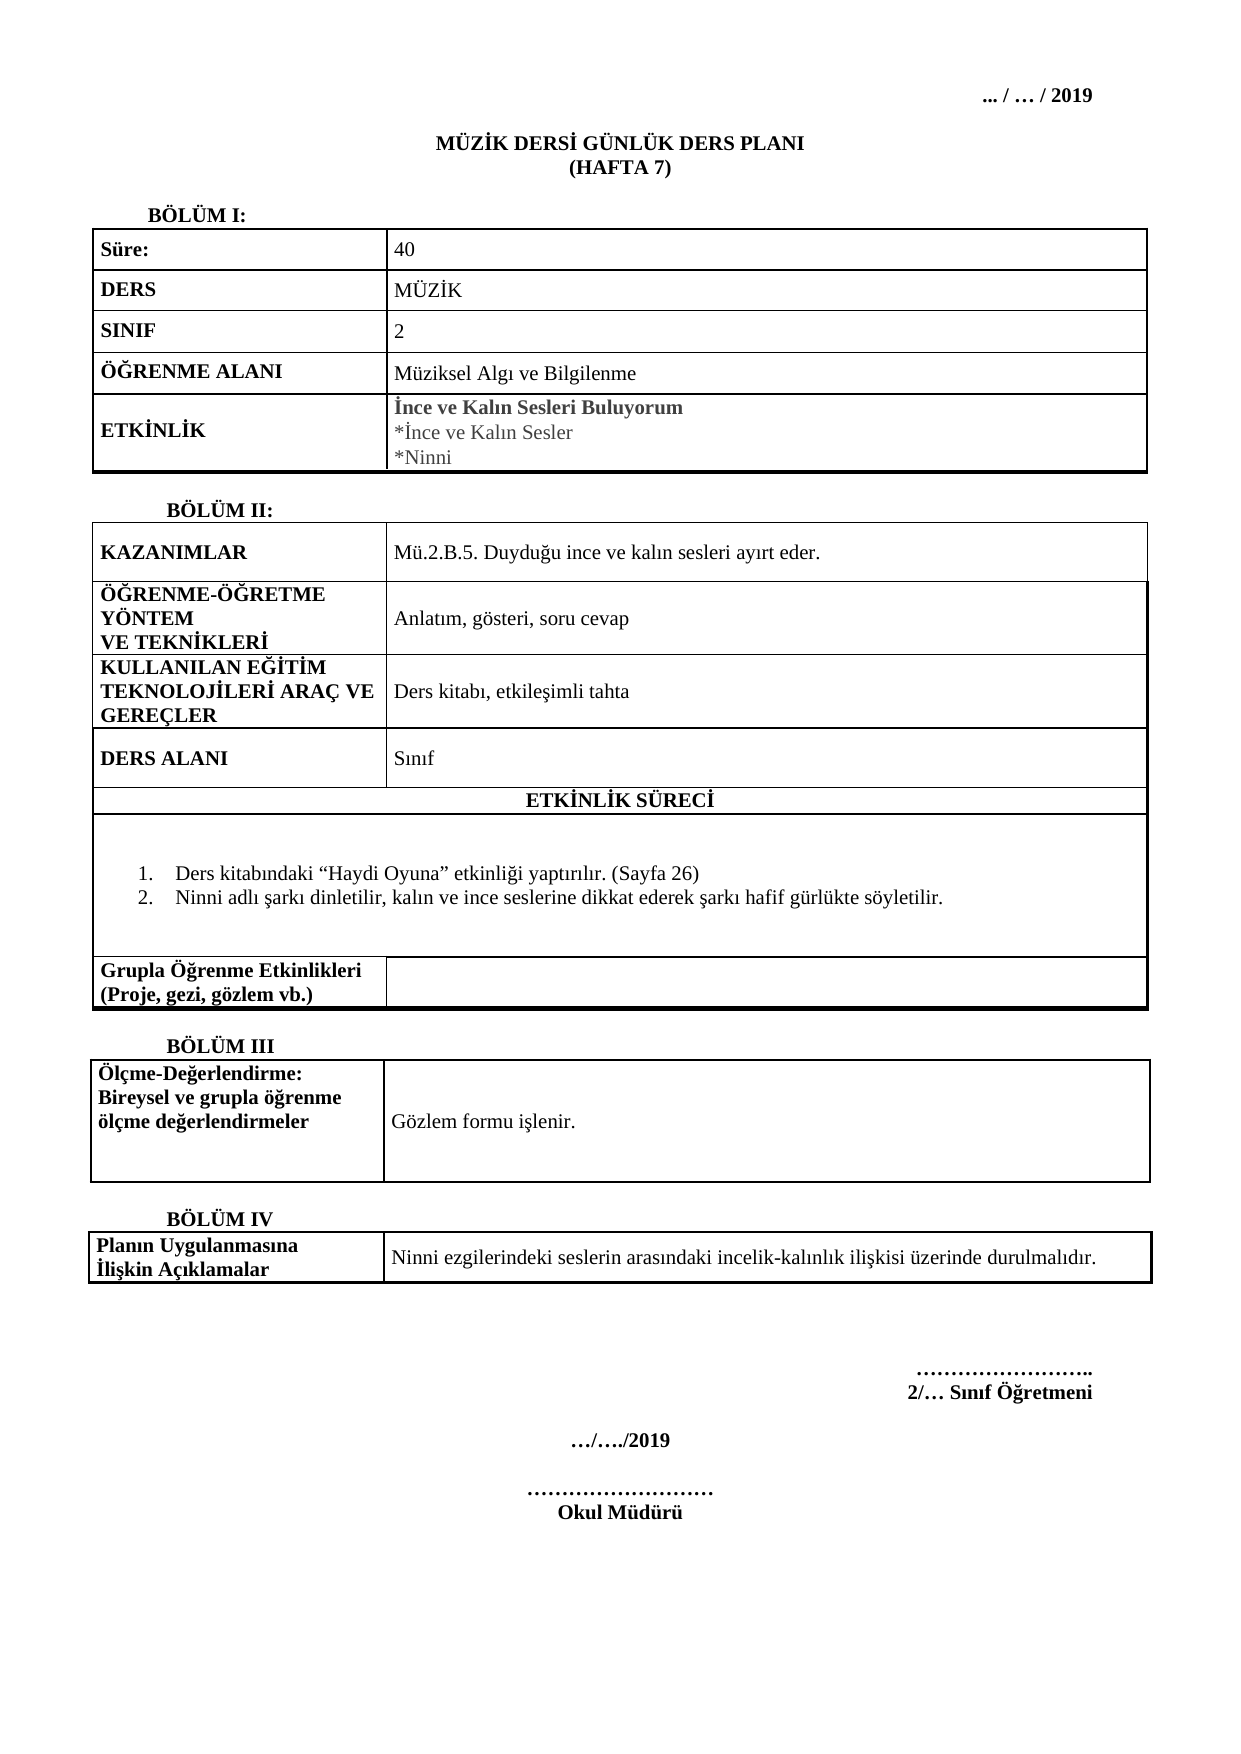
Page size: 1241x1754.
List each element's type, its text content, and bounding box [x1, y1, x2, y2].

text MÜZİK DERSİ GÜNLÜK DERS PLANI [148, 131, 1092, 155]
table_cell DERS ALANI [94, 729, 386, 787]
table_header Süre: [94, 230, 386, 269]
table_header Gözlem formu işlenir. [385, 1061, 1149, 1181]
table_header KAZANIMLAR [93, 523, 386, 581]
text …/…./2019 [148, 1428, 1092, 1452]
table_cell MÜZİK [388, 271, 1146, 310]
table_header 40 [388, 230, 1146, 269]
table_cell Ders kitabı, etkileşimli tahta [387, 655, 1146, 727]
table_header Ölçme-Değerlendirme: Bireysel ve grupla öğrenme ölçme değerlendirmeler [92, 1061, 383, 1181]
table_cell KULLANILAN EĞİTİM TEKNOLOJİLERİ ARAÇ VE GEREÇLER [93, 655, 386, 727]
text 2/… Sınıf Öğretmeni [148, 1380, 1092, 1404]
table_cell İnce ve Kalın Sesleri Buluyorum *İnce ve Kalın Sesler *Ninni [388, 395, 1146, 469]
text BÖLÜM I: [148, 203, 1092, 227]
table_cell ÖĞRENME ALANI [94, 353, 386, 393]
text …………………….. [148, 1356, 1092, 1380]
subtitle BÖLÜM III [148, 1034, 1092, 1058]
text ... / … / 2019 [148, 83, 1092, 107]
text BÖLÜM II: [148, 498, 1092, 522]
text Okul Müdürü [148, 1500, 1092, 1524]
table_cell ÖĞRENME-ÖĞRETME YÖNTEM VE TEKNİKLERİ [93, 582, 386, 654]
table_cell Ders kitabındaki “Haydi Oyuna” etkinliği yaptırılır. (Sayfa 26) Ninni adlı şarkı dinletilir, kalın ve ince seslerine dikkat ederek şarkı hafif gürlükte söyletilir. [94, 815, 1146, 956]
table_cell Müziksel Algı ve Bilgilenme [388, 353, 1146, 393]
subtitle BÖLÜM IV [148, 1207, 1092, 1231]
table_cell Anlatım, gösteri, soru cevap [387, 582, 1146, 654]
table_cell SINIF [94, 311, 386, 352]
table_cell 2 [388, 311, 1146, 352]
table_cell [387, 958, 1146, 1006]
table_cell ETKİNLİK [94, 395, 386, 469]
table_cell Sınıf [387, 729, 1146, 787]
table_header Planın Uygulanmasına İlişkin Açıklamalar [90, 1233, 383, 1281]
text (HAFTA 7) [148, 155, 1092, 179]
table_cell ETKİNLİK SÜRECİ [94, 788, 1146, 812]
table_header Ninni ezgilerindeki seslerin arasındaki incelik-kalınlık ilişkisi üzerinde durulmalıdır. [385, 1233, 1150, 1281]
table_cell DERS [94, 271, 386, 310]
text ……………………… [148, 1476, 1092, 1500]
table_cell Grupla Öğrenme Etkinlikleri (Proje, gezi, gözlem vb.) [94, 957, 386, 1006]
table_header Mü.2.B.5. Duyduğu ince ve kalın sesleri ayırt eder. [387, 523, 1147, 581]
